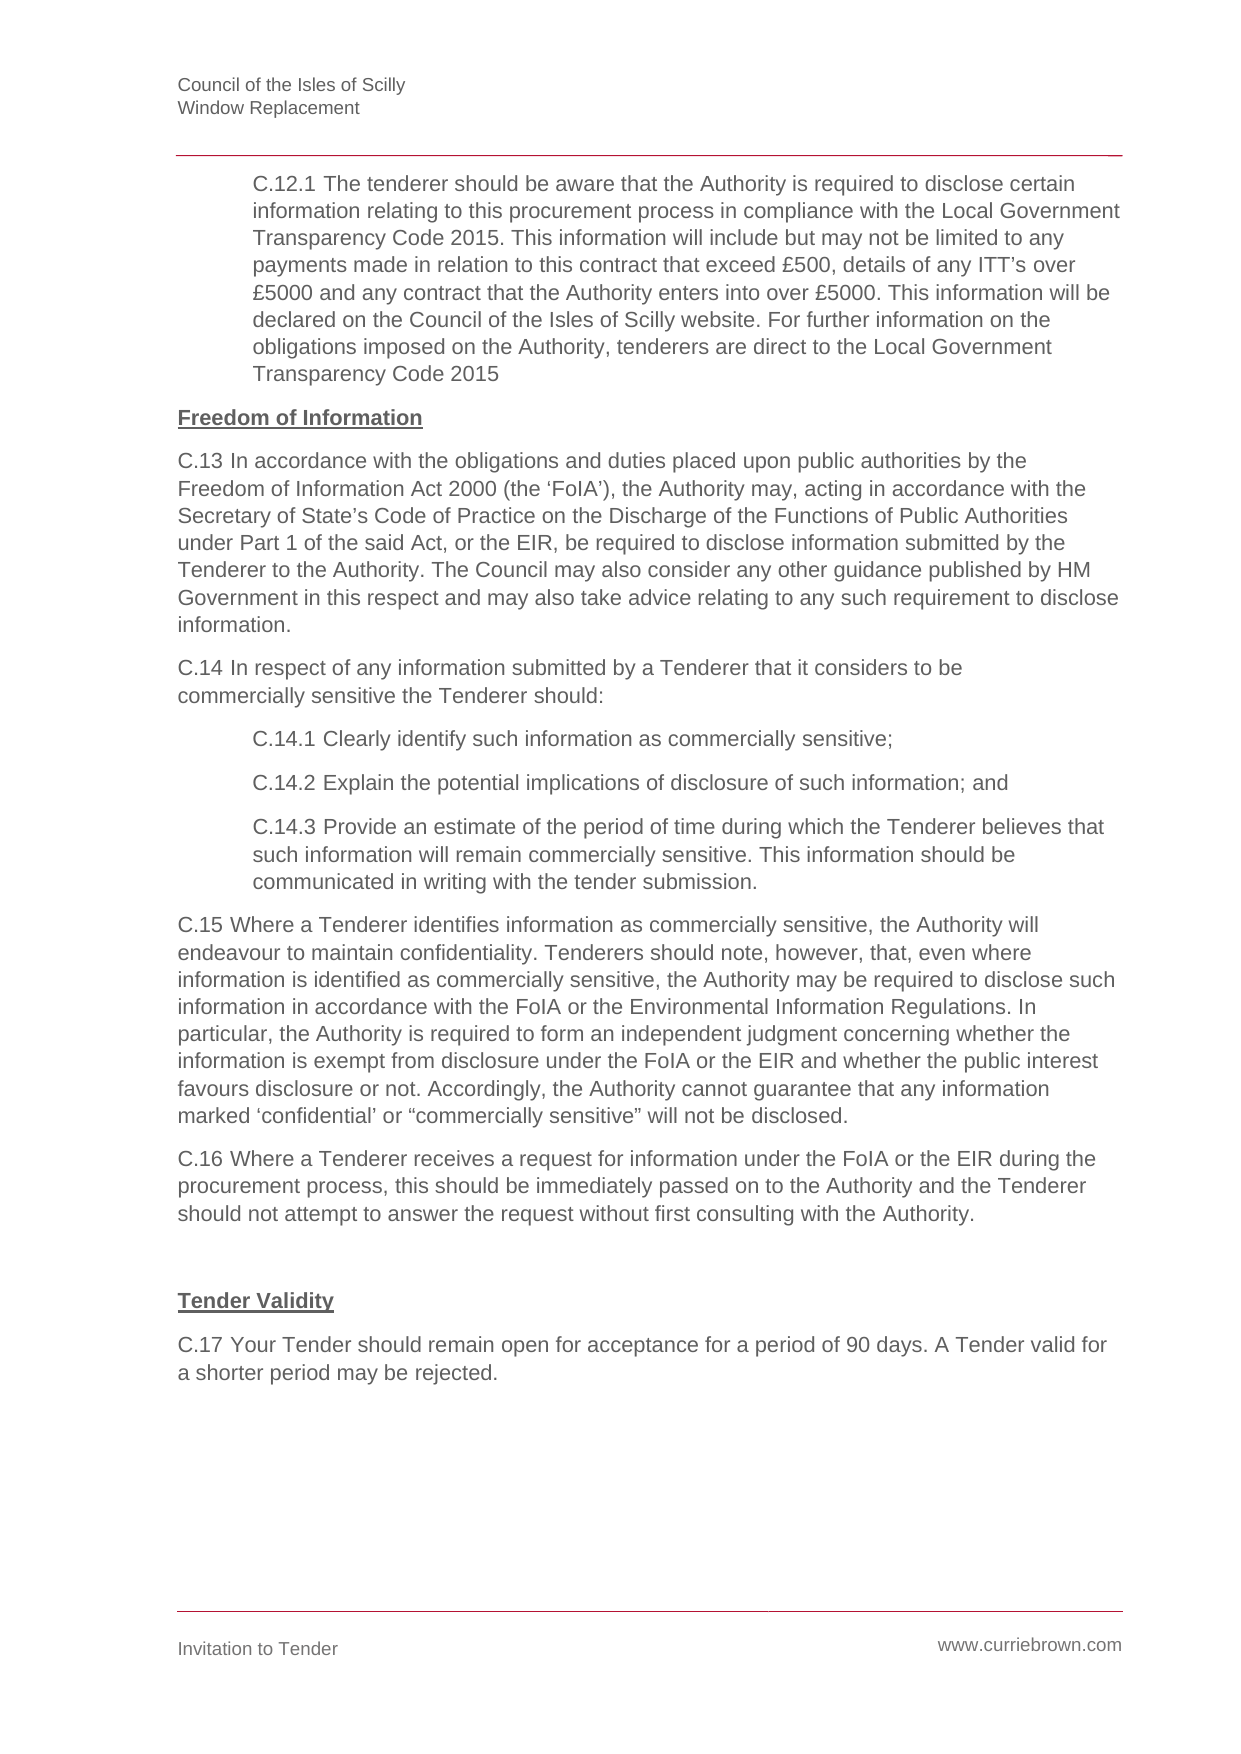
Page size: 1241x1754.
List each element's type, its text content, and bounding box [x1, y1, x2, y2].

list The tenderer should be aware that the Authority is required to disclose certain information relating to this procurement process in compliance with the Local Government Transparency Code 2015. This information will include but may not be limited to any payments made in relation to this contract that exceed £500, details of any ITT’s over [252, 170, 1121, 277]
list Where a Tenderer receives a request for information under the FoIA or the EIR during the procurement process, this should be immediately passed on to the Authority and the Tenderer should not attempt to answer the request without first consulting with the Authority. [177, 1146, 1097, 1226]
list Explain the potential implications of disclosure of such information; and [252, 770, 1161, 795]
list Clearly identify such information as commercially sensitive; [252, 726, 1161, 752]
list Provide an estimate of the period of time during which the Tenderer believes that such information will remain commercially sensitive. This information should be communicated in writing with the tender submission. [252, 814, 1105, 894]
subtitle Freedom of Information [177, 405, 1161, 430]
list Your Tender should remain open for acceptance for a period of 90 days. A Tender valid for a shorter period may be rejected. [177, 1332, 1108, 1385]
list Where a Tenderer identifies information as commercially sensitive, the Authority will endeavour to maintain confidentiality. Tenderers should note, however, that, even where information is identified as commercially sensitive, the Authority may be required to disclose such information in accordance with the FoIA or the Environmental Information Regulations. In particular, the Authority is required to form an independent judgment concerning whether the information is exempt from disclosure under the FoIA or the EIR and whether the public interest favours disclosure or not. Accordingly, the Authority cannot guarantee that any information marked ‘confidential’ or “commercially sensitive” will not be disclosed. [177, 912, 1117, 1128]
list In respect of any information submitted by a Tenderer that it considers to be commercially sensitive the Tenderer should: [177, 655, 1097, 708]
text £5000 and any contract that the Authority enters into over £5000. This information will be declared on the Council of the Isles of Scilly website. For further information on the obligations imposed on the Authority, tenderers are direct to the Local Government Transparency Code 2015 [252, 279, 1112, 386]
list In accordance with the obligations and duties placed upon public authorities by the Freedom of Information Act 2000 (the ‘FoIA’), the Authority may, acting in accordance with the Secretary of State’s Code of Practice on the Discharge of the Functions of Public Authorities under Part 1 of the said Act, or the EIR, be required to disclose information submitted by the Tenderer to the Authority. The Council may also consider any other guidance published by HM Government in this respect and may also take advice relating to any such requirement to disclose information. [177, 448, 1121, 637]
subtitle Tender Validity [177, 1288, 1161, 1314]
